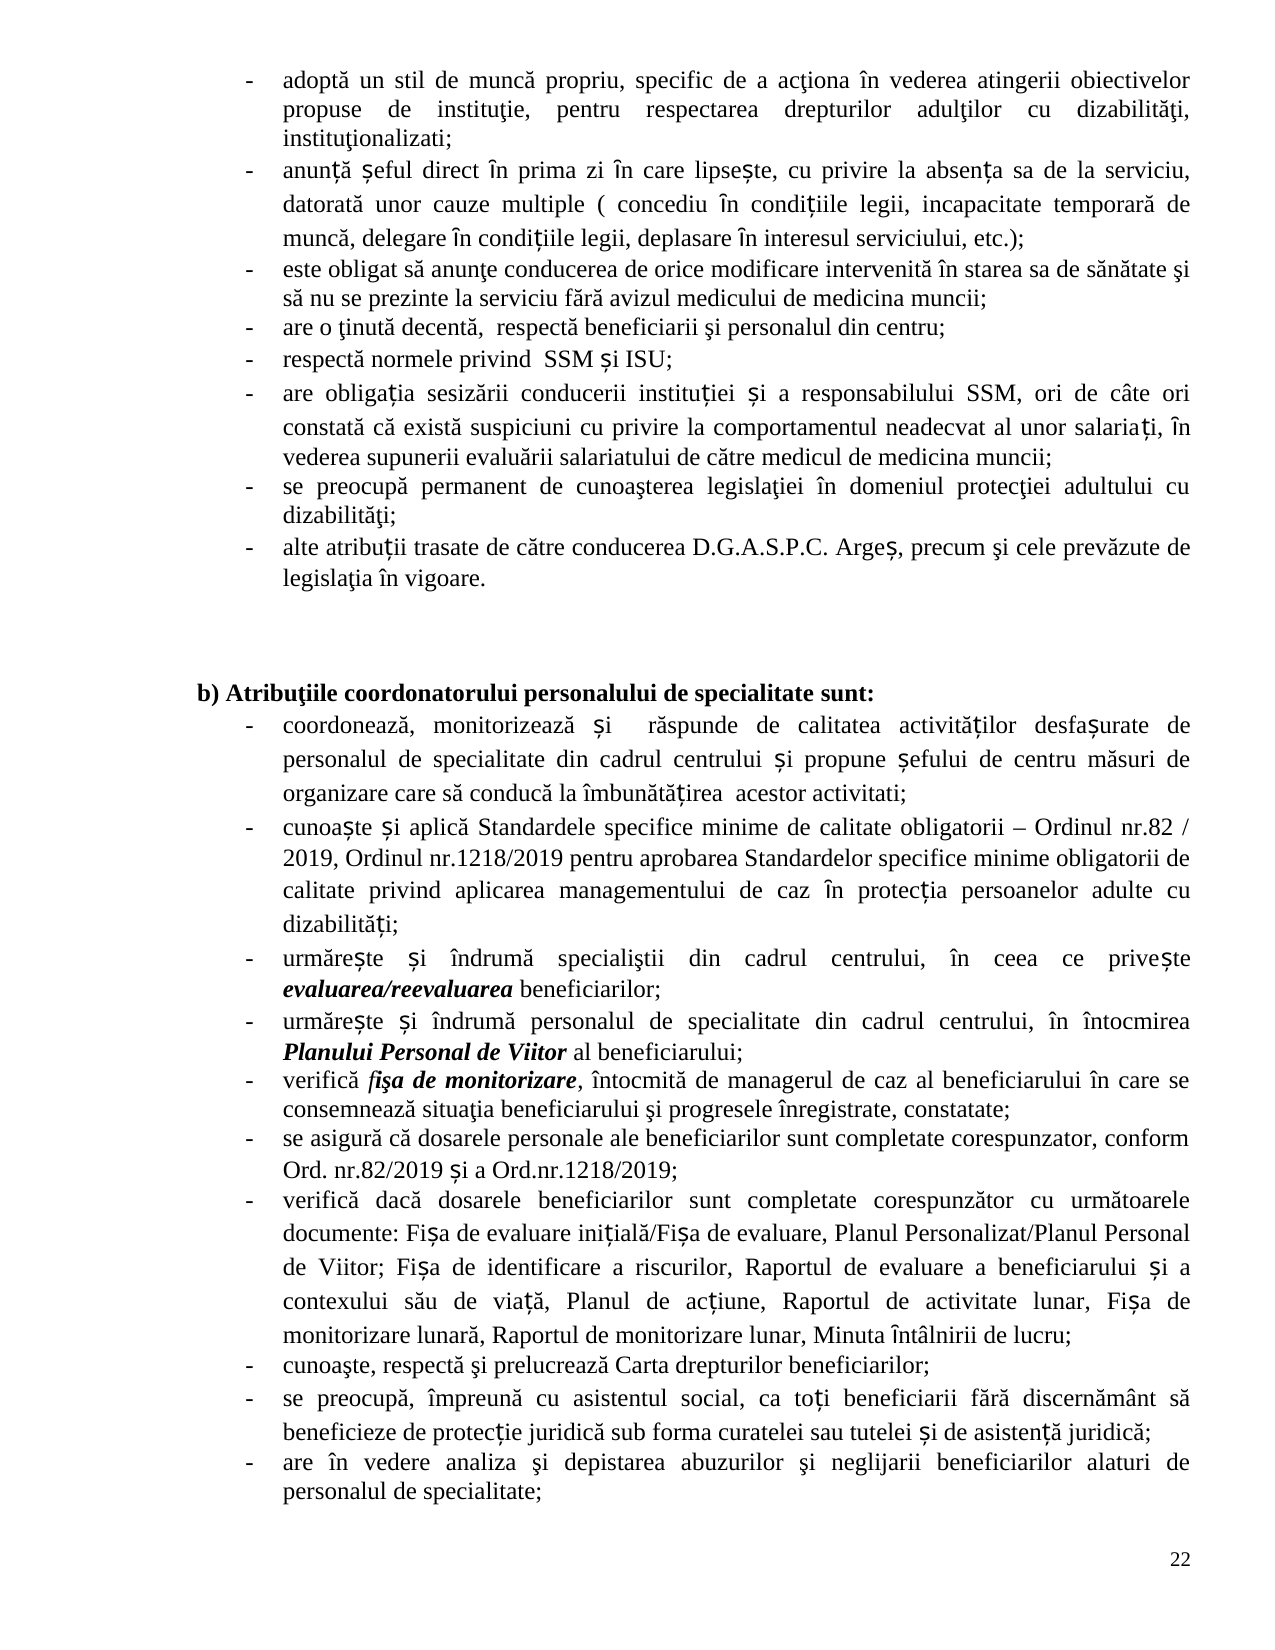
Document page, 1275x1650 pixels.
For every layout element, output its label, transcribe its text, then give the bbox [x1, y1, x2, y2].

list anunță șeful direct ȋn prima zi ȋn care lipsește, cu privire la absența sa de la serviciu, datorată unor cauze multiple ( concediu ȋn condițiile legii, incapacitate temporară de muncă, delegare ȋn condițiile legii, deplasare ȋn interesul serviciului, etc.); [245, 152, 1191, 254]
list are în vedere analiza şi depistarea abuzurilor şi neglijarii beneficiarilor alaturi de personalul de specialitate; [245, 1447, 1191, 1505]
list are o ţinută decentă, respectă beneficiarii şi personalul din centru; [245, 312, 1191, 340]
list coordonează, monitorizează și răspunde de calitatea activităților desfașurate de personalul de specialitate din cadrul centrului și propune șefului de centru măsuri de organizare care să conducă la îmbunătățirea acestor activitati; [245, 707, 1191, 809]
list respectă normele privind SSM și ISU; [245, 340, 1191, 374]
list adoptă un stil de muncă propriu, specific de a acţiona în vederea atingerii obiectivelor propuse de instituţie, pentru respectarea drepturilor adulţilor cu dizabilităţi, instituţionalizati; [245, 66, 1191, 152]
list alte atribuții trasate de către conducerea D.G.A.S.P.C. Argeș, precum şi cele prevăzute de legislaţia în vigoare. [245, 529, 1191, 592]
list cunoaşte, respectă şi prelucrează Carta drepturilor beneficiarilor; [245, 1351, 1191, 1379]
text b) Atribuţiile coordonatorului personalului de specialitate sunt: [197, 678, 1200, 707]
list verifică fişa de monitorizare, întocmită de managerul de caz al beneficiarului în care se consemnează situaţia beneficiarului şi progresele înregistrate, constatate; [245, 1065, 1191, 1123]
list se preocupă, împreună cu asistentul social, ca toți beneficiarii fără discernământ să beneficieze de protecție juridică sub forma curatelei sau tutelei și de asistență juridică; [245, 1379, 1191, 1447]
list are obligația sesizării conducerii instituției și a responsabilului SSM, ori de câte ori constată că există suspiciuni cu privire la comportamentul neadecvat al unor salariați, ȋn vederea supunerii evaluării salariatului de către medicul de medicina muncii; [245, 374, 1191, 471]
list verifică dacă dosarele beneficiarilor sunt completate corespunzător cu următoarele documente: Fișa de evaluare inițială/Fișa de evaluare, Planul Personalizat/Planul Personal de Viitor; Fișa de identificare a riscurilor, Raportul de evaluare a beneficiarului și a contexului său de viață, Planul de acțiune, Raportul de activitate lunar, Fișa de monitorizare lunară, Raportul de monitorizare lunar, Minuta ȋntâlnirii de lucru; [245, 1186, 1191, 1351]
list se asigură că dosarele personale ale beneficiarilor sunt completate corespunzator, conform Ord. nr.82/2019 și a Ord.nr.1218/2019; [245, 1123, 1191, 1186]
list se preocupă permanent de cunoaşterea legislaţiei în domeniul protecţiei adultului cu dizabilităţi; [245, 471, 1191, 529]
list cunoaște și aplică Standardele specifice minime de calitate obligatorii – Ordinul nr.82 / 2019, Ordinul nr.1218/2019 pentru aprobarea Standardelor specifice minime obligatorii de calitate privind aplicarea managementului de caz ȋn protecția persoanelor adulte cu dizabilități; [245, 809, 1191, 940]
list este obligat să anunţe conducerea de orice modificare intervenită în starea sa de sănătate şi să nu se prezinte la serviciu fără avizul medicului de medicina muncii; [245, 254, 1191, 312]
list urmărește și îndrumă personalul de specialitate din cadrul centrului, în întocmirea Planului Personal de Viitor al beneficiarului; [245, 1002, 1191, 1065]
list urmărește și îndrumă specialiştii din cadrul centrului, în ceea ce privește evaluarea/reevaluarea beneficiarilor; [245, 940, 1191, 1002]
